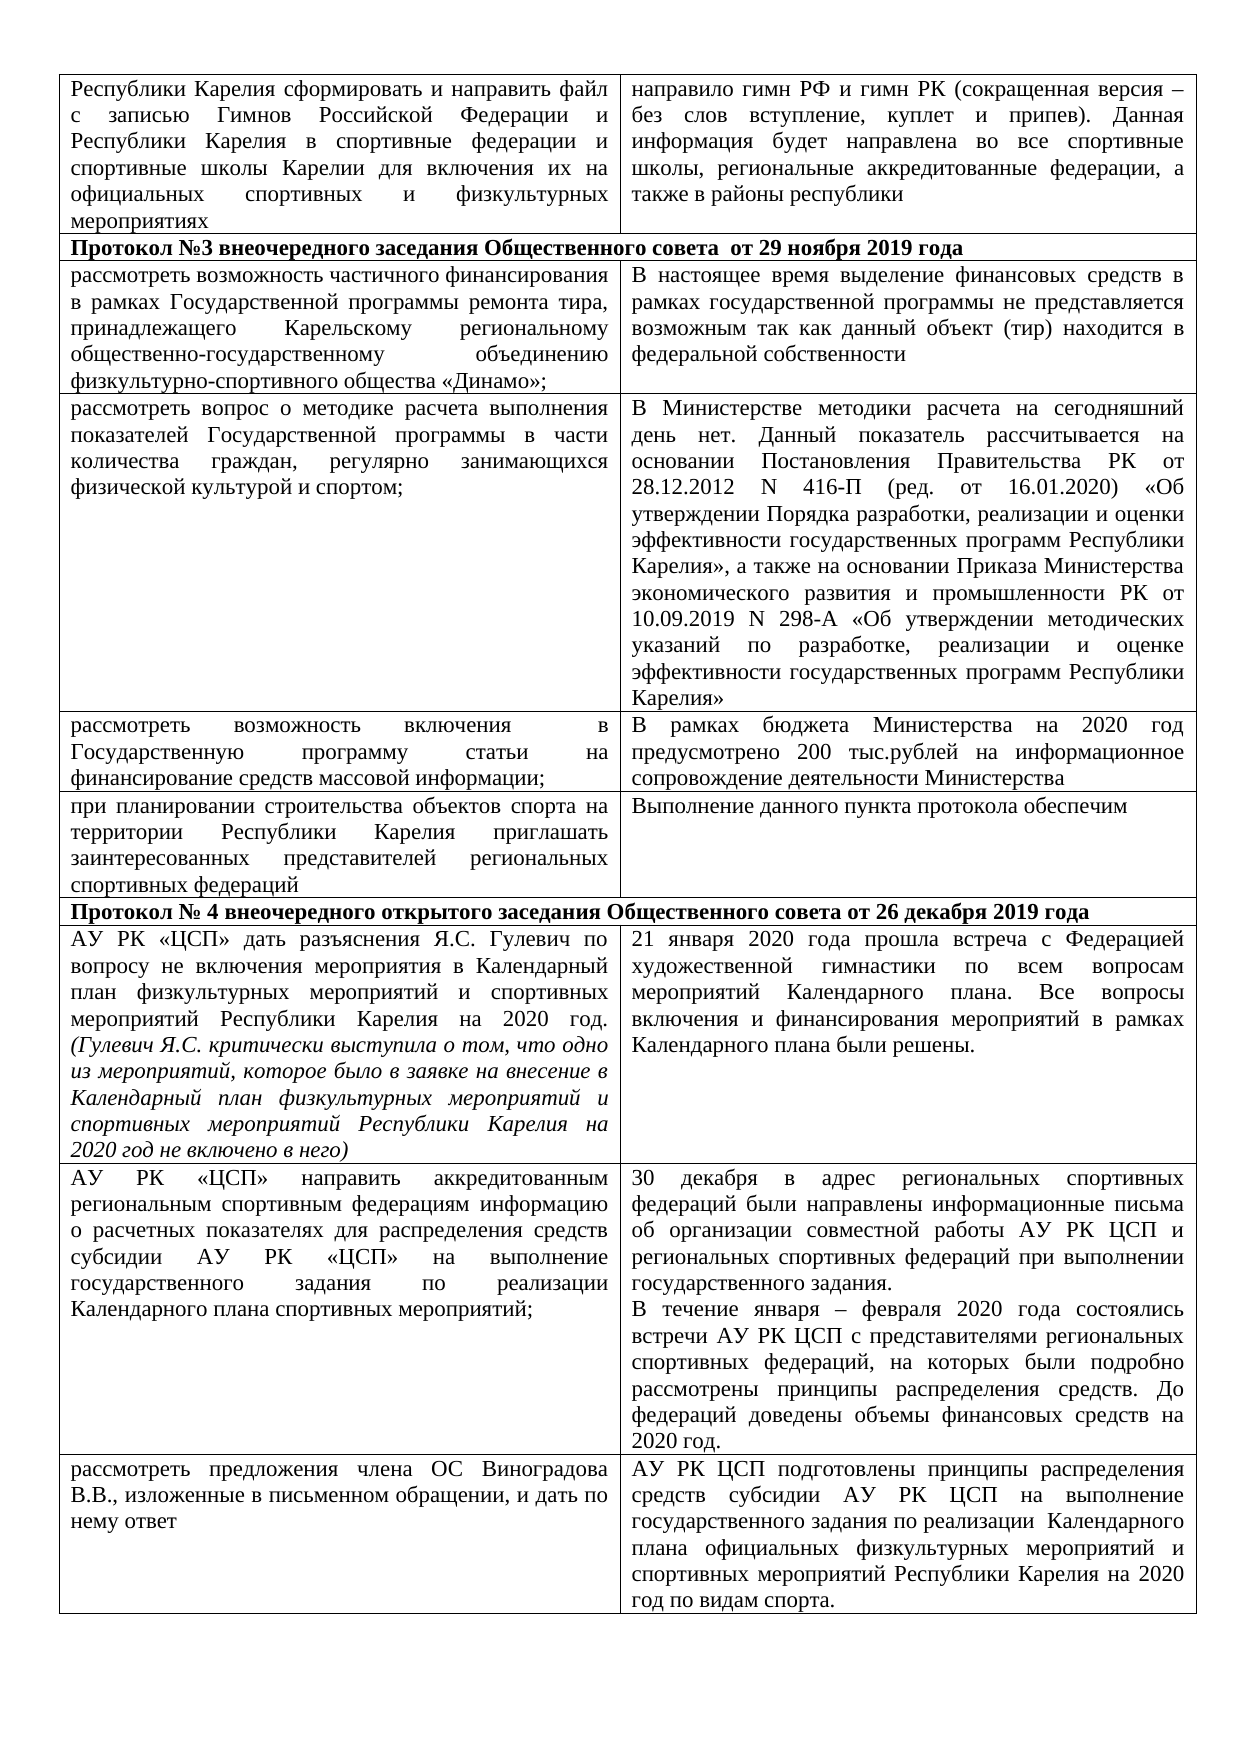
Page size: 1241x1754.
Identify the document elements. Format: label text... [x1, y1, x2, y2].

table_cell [60, 75, 620, 233]
table_cell В настоящее время выделение финансовых средств в рамках государственной программы не представляется возможным так как данный объект (тир) находится в федеральной собственности [621, 261, 1196, 393]
table_cell Выполнение данного пункта протокола обеспечим [621, 792, 1196, 897]
table_cell рассмотреть возможность частичного финансирования в рамках Государственной программы ремонта тира, принадлежащего Карельскому региональному общественно-государственному объединению физкультурно-спортивного общества «Динамо»; [60, 261, 620, 393]
table_cell В рамках бюджета Министерства на 2020 год предусмотрено 200 тыс.рублей на информационное сопровождение деятельности Министерства [621, 712, 1196, 791]
table_cell 30 декабря в адрес региональных спортивных федераций были направлены информационные письма об организации совместной работы АУ РК ЦСП и региональных спортивных федераций при выполнении государственного задания. В течение января – февраля 2020 года состоялись встречи АУ РК ЦСП с представителями региональных спортивных федераций, на которых были подробно рассмотрены принципы распределения средств. До федераций доведены объемы финансовых средств на 2020 год. [621, 1164, 1196, 1454]
table_cell АУ РК ЦСП подготовлены принципы распределения средств субсидии АУ РК ЦСП на выполнение государственного задания по реализации Календарного плана официальных физкультурных мероприятий и спортивных мероприятий Республики Карелия на 2020 год по видам спорта. [621, 1455, 1196, 1613]
table_cell 21 января 2020 года прошла встреча с Федерацией художественной гимнастики по всем вопросам мероприятий Календарного плана. Все вопросы включения и финансирования мероприятий в рамках Календарного плана были решены. [621, 926, 1196, 1163]
table_cell АУ РК «ЦСП» дать разъяснения Я.С. Гулевич по вопросу не включения мероприятия в Календарный план физкультурных мероприятий и спортивных мероприятий Республики Карелия на 2020 год. (Гулевич Я.С. критически выступила о том, что одно из мероприятий, которое было в заявке на внесение в Календарный план физкультурных мероприятий и спортивных мероприятий Республики Карелия на 2020 год не включено в него) [60, 926, 620, 1163]
table_cell рассмотреть предложения члена ОС Виноградова В.В., изложенные в письменном обращении, и дать по нему ответ [60, 1455, 620, 1613]
table_cell В Министерстве методики расчета на сегодняшний день нет. Данный показатель рассчитывается на основании Постановления Правительства РК от 28.12.2012 N 416-П (ред. от 16.01.2020) «Об утверждении Порядка разработки, реализации и оценки эффективности государственных программ Республики Карелия», а также на основании Приказа Министерства экономического развития и промышленности РК от 10.09.2019 N 298-А «Об утверждении методических указаний по разработке, реализации и оценке эффективности государственных программ Республики Карелия» [621, 394, 1196, 711]
table_cell Протокол №3 внеочередного заседания Общественного совета от 29 ноября 2019 года [60, 234, 1196, 260]
table_cell рассмотреть вопрос о методике расчета выполнения показателей Государственной программы в части количества граждан, регулярно занимающихся физической культурой и спортом; [60, 394, 620, 711]
table_cell при планировании строительства объектов спорта на территории Республики Карелия приглашать заинтересованных представителей региональных спортивных федераций [60, 792, 620, 897]
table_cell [621, 75, 1196, 233]
table_cell АУ РК «ЦСП» направить аккредитованным региональным спортивным федерациям информацию о расчетных показателях для распределения средств субсидии АУ РК «ЦСП» на выполнение государственного задания по реализации Календарного плана спортивных мероприятий; [60, 1164, 620, 1454]
table_cell Протокол № 4 внеочередного открытого заседания Общественного совета от 26 декабря 2019 года [60, 898, 1196, 924]
table_cell рассмотреть возможность включения в Государственную программу статьи на финансирование средств массовой информации; [60, 712, 620, 791]
